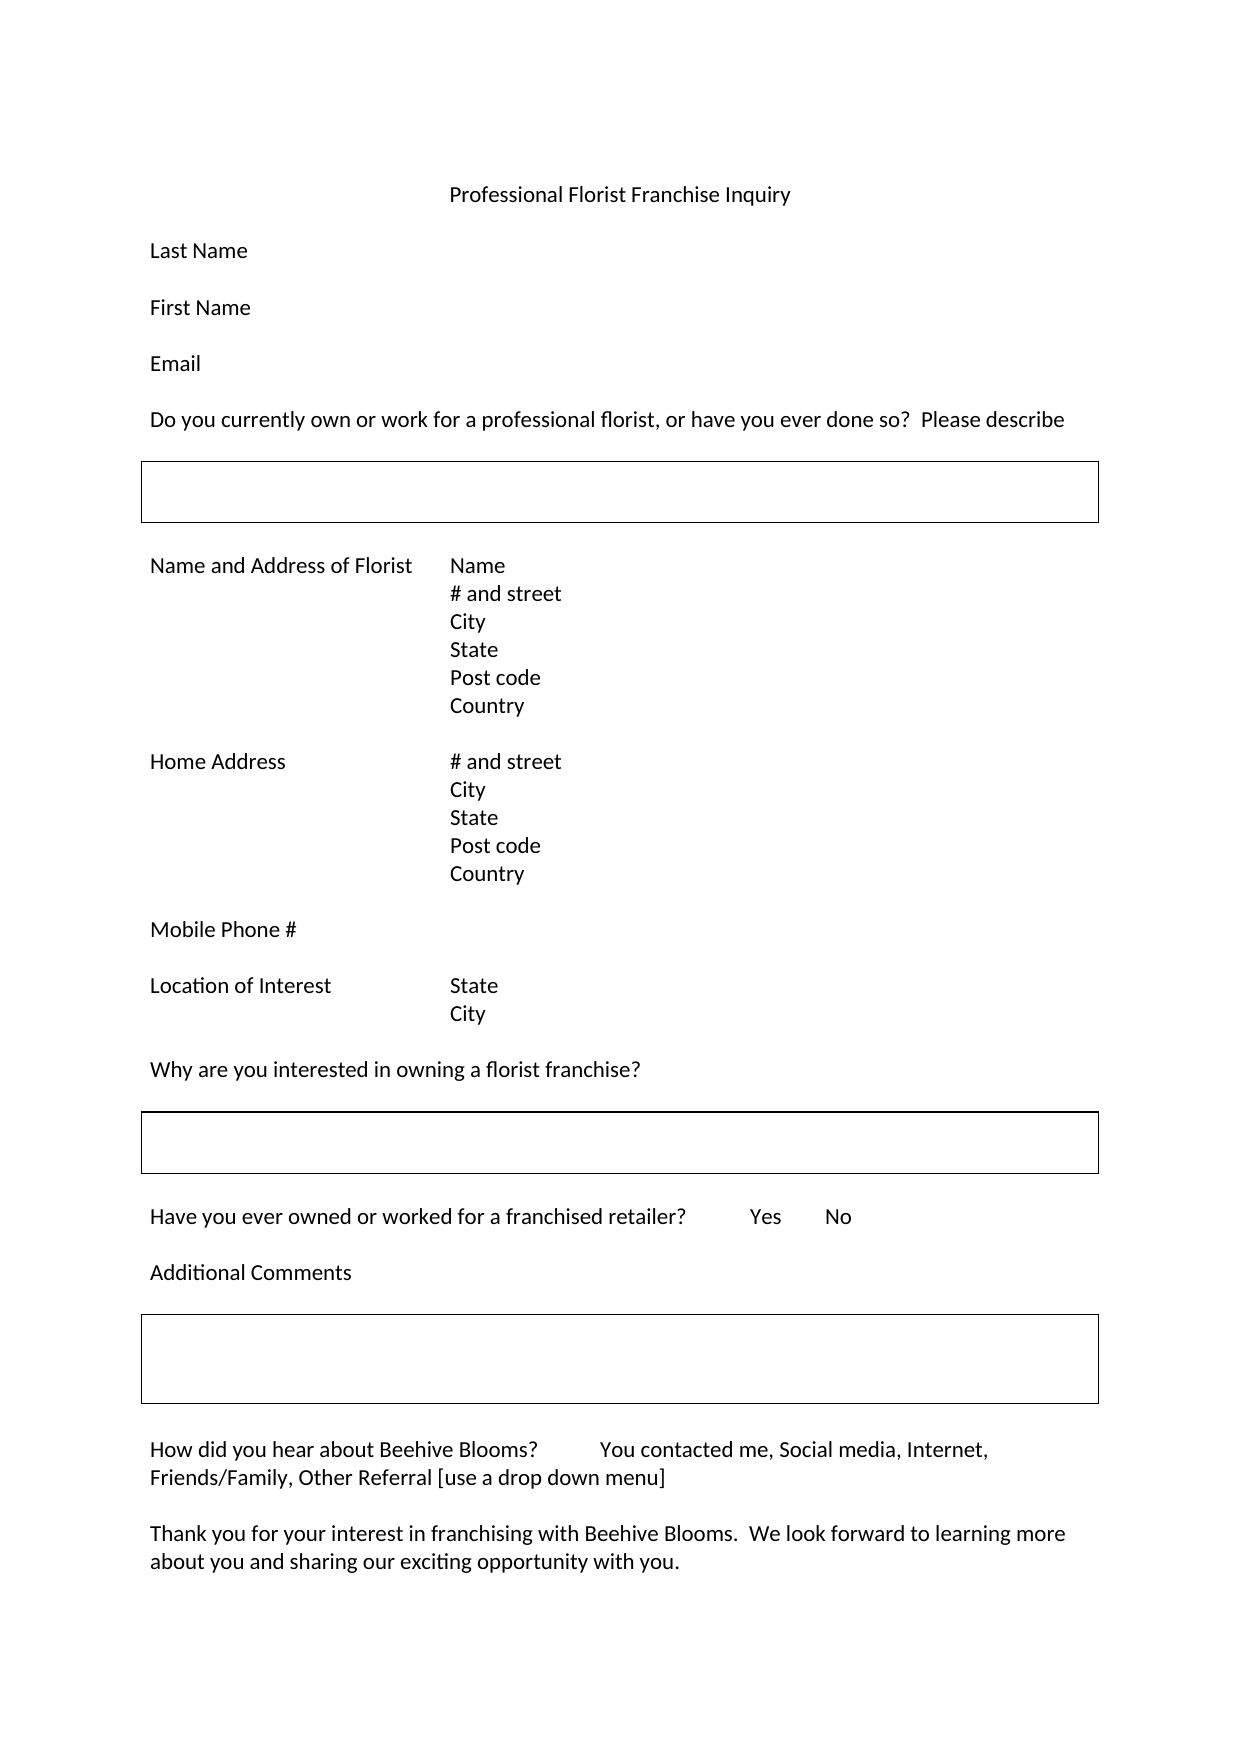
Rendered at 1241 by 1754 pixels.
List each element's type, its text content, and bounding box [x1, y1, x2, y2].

text Last Name [150, 237, 1090, 264]
text Location of Interest State [150, 971, 1090, 999]
text State [150, 803, 1090, 831]
text Post code [150, 663, 1090, 691]
text Country [375, 691, 1090, 719]
text City [150, 775, 1090, 803]
text Home Address # and street [150, 747, 1090, 775]
text Thank you for your interest in franchising with Beehive Blooms. We look forward to learning more about you and sharing our exciting opportunity with you. [150, 1519, 1090, 1575]
text Name and Address of Florist Name [150, 551, 1090, 579]
text Professional Florist Franchise Inquiry [150, 181, 1090, 208]
text Additional Comments [150, 1258, 1090, 1286]
text Mobile Phone # [150, 915, 1090, 943]
text First Name [150, 293, 1090, 321]
text Country [375, 859, 1090, 887]
text City [150, 607, 1090, 635]
text Do you currently own or work for a professional florist, or have you ever done so? Please describe [150, 405, 1090, 433]
text Have you ever owned or worked for a franchised retailer? Yes No [150, 1202, 1090, 1230]
text # and street [375, 579, 1090, 607]
text City [150, 999, 1090, 1027]
text Post code [150, 831, 1090, 859]
text Email [150, 349, 1090, 377]
text How did you hear about Beehive Blooms? You contacted me, Social media, Internet, Friends/Family, Other Referral [use a drop down menu] [150, 1435, 1090, 1491]
text Why are you interested in owning a florist franchise? [150, 1055, 1090, 1083]
text State [150, 635, 1090, 663]
